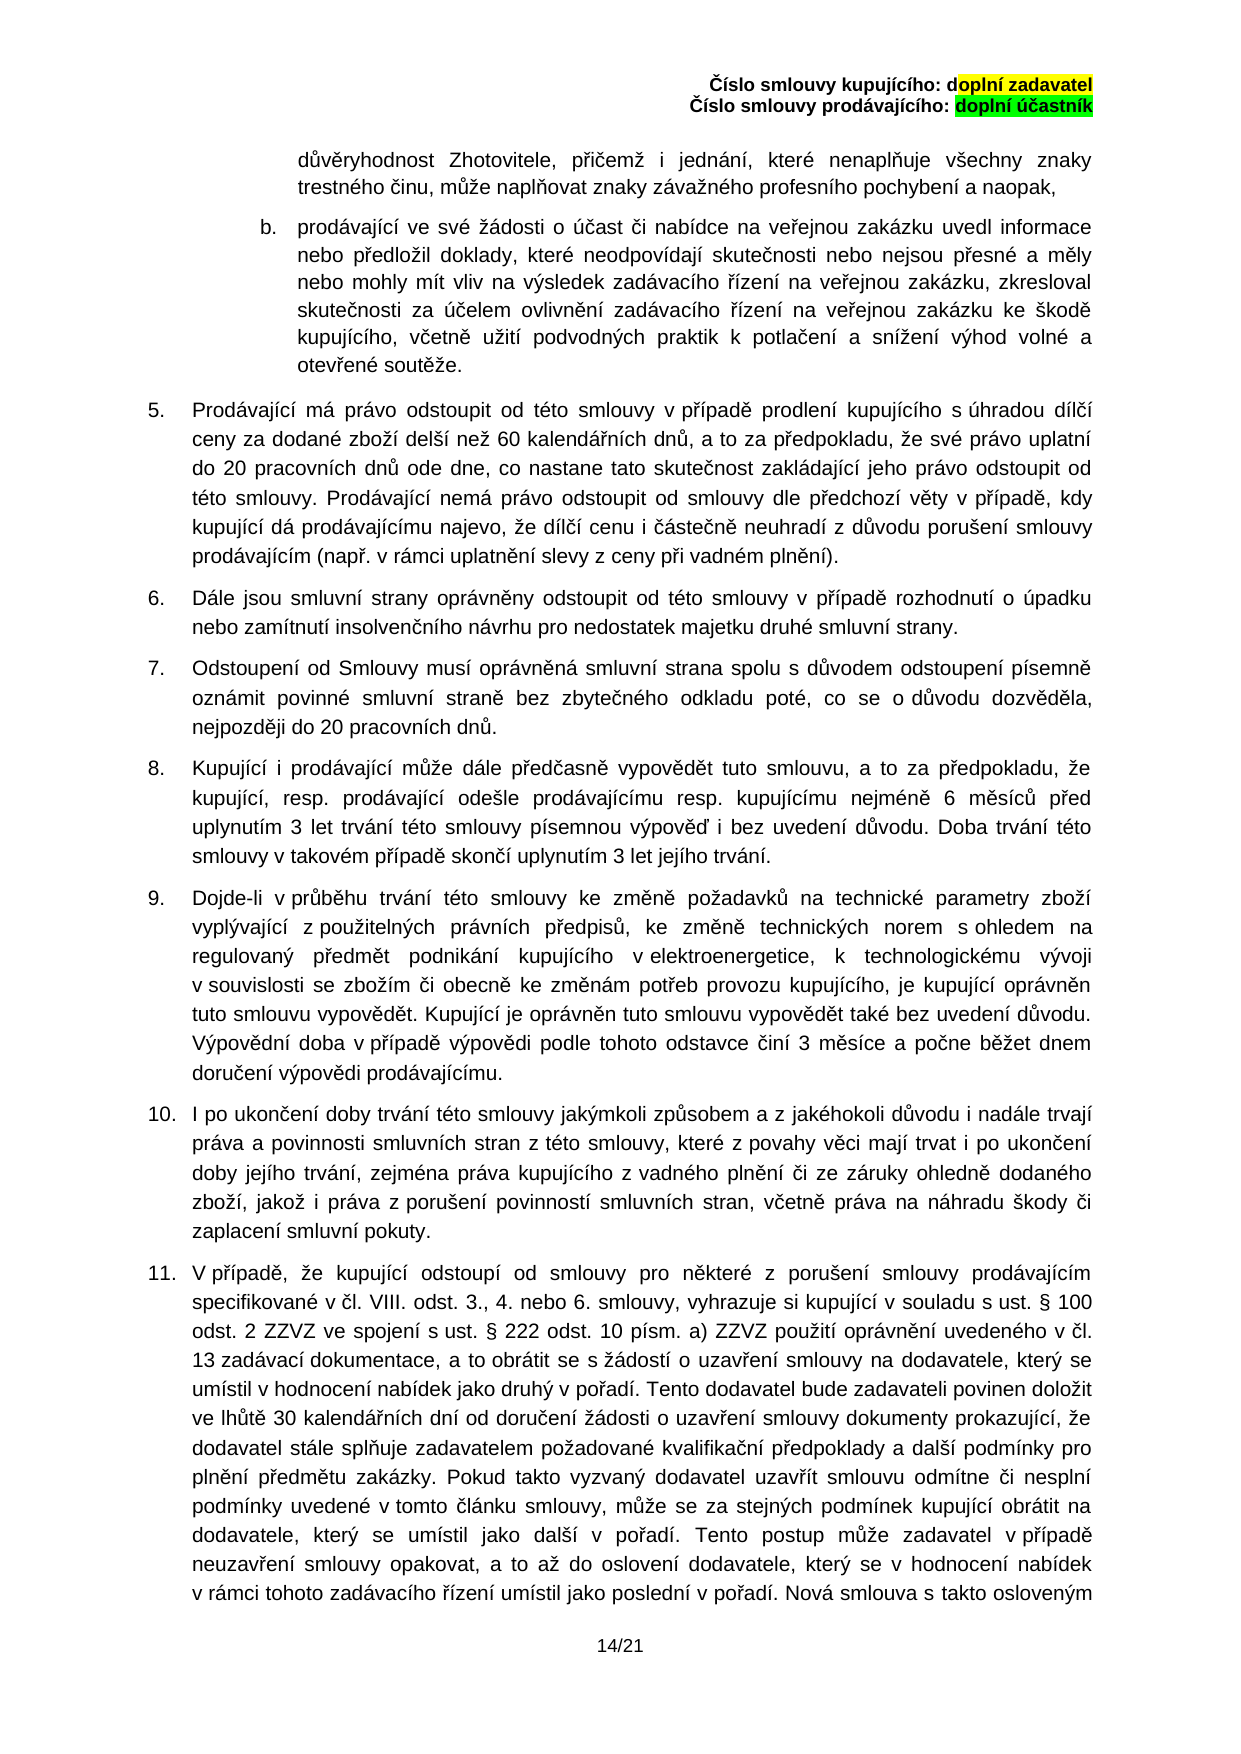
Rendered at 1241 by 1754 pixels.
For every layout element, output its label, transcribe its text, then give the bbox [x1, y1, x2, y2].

list prodávající ve své žádosti o účast či nabídce na veřejnou zakázku uvedl informace nebo předložil doklady, které neodpovídají skutečnosti nebo nejsou přesné a měly nebo mohly mít vliv na výsledek zadávacího řízení na veřejnou zakázku, zkresloval skutečnosti za účelem ovlivnění zadávacího řízení na veřejnou zakázku ke škodě kupujícího, včetně užití podvodných praktik k potlačení a snížení výhod volné a otevřené soutěže. [260, 215, 1093, 377]
list Dojde-li v průběhu trvání této smlouvy ke změně požadavků na technické parametry zboží vyplývající z použitelných právních předpisů, ke změně technických norem s ohledem na regulovaný předmět podnikání kupujícího v elektroenergetice, k technologickému vývoji v souvislosti se zbožím či obecně ke změnám potřeb provozu kupujícího, je kupující oprávněn tuto smlouvu vypovědět. Kupující je oprávněn tuto smlouvu vypovědět také bez uvedení důvodu. Výpovědní doba v případě výpovědi podle tohoto odstavce činí 3 měsíce a počne běžet dnem doručení výpovědi prodávajícímu. [148, 880, 1093, 1084]
list I po ukončení doby trvání této smlouvy jakýmkoli způsobem a z jakéhokoli důvodu i nadále trvají práva a povinnosti smluvních stran z této smlouvy, které z povahy věci mají trvat i po ukončení doby jejího trvání, zejména práva kupujícího z vadného plnění či ze záruky ohledně dodaného zboží, jakož i práva z porušení povinností smluvních stran, včetně práva na náhradu škody či zaplacení smluvní pokuty. [148, 1097, 1093, 1243]
list Odstoupení od Smlouvy musí oprávněná smluvní strana spolu s důvodem odstoupení písemně oznámit povinné smluvní straně bez zbytečného odkladu poté, co se o důvodu dozvěděla, nejpozději do 20 pracovních dnů. [148, 651, 1093, 738]
list Dále jsou smluvní strany oprávněny odstoupit od této smlouvy v případě rozhodnutí o úpadku nebo zamítnutí insolvenčního návrhu pro nedostatek majetku druhé smluvní strany. [148, 580, 1093, 638]
list Kupující i prodávající může dále předčasně vypovědět tuto smlouvu, a to za předpokladu, že kupující, resp. prodávající odešle prodávajícímu resp. kupujícímu nejméně 6 měsíců před uplynutím 3 let trvání této smlouvy písemnou výpověď i bez uvedení důvodu. Doba trvání této smlouvy v takovém případě skončí uplynutím 3 let jejího trvání. [148, 751, 1093, 868]
list Prodávající má právo odstoupit od této smlouvy v případě prodlení kupujícího s úhradou dílčí ceny za dodané zboží delší než 60 kalendářních dnů, a to za předpokladu, že své právo uplatní do 20 pracovních dnů ode dne, co nastane tato skutečnost zakládající jeho právo odstoupit od této smlouvy. Prodávající nemá právo odstoupit od smlouvy dle předchozí věty v případě, kdy kupující dá prodávajícímu najevo, že dílčí cenu i částečně neuhradí z důvodu porušení smlouvy prodávajícím (např. v rámci uplatnění slevy z ceny při vadném plnění). [148, 393, 1093, 568]
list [148, 1255, 1093, 1605]
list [260, 148, 1093, 199]
